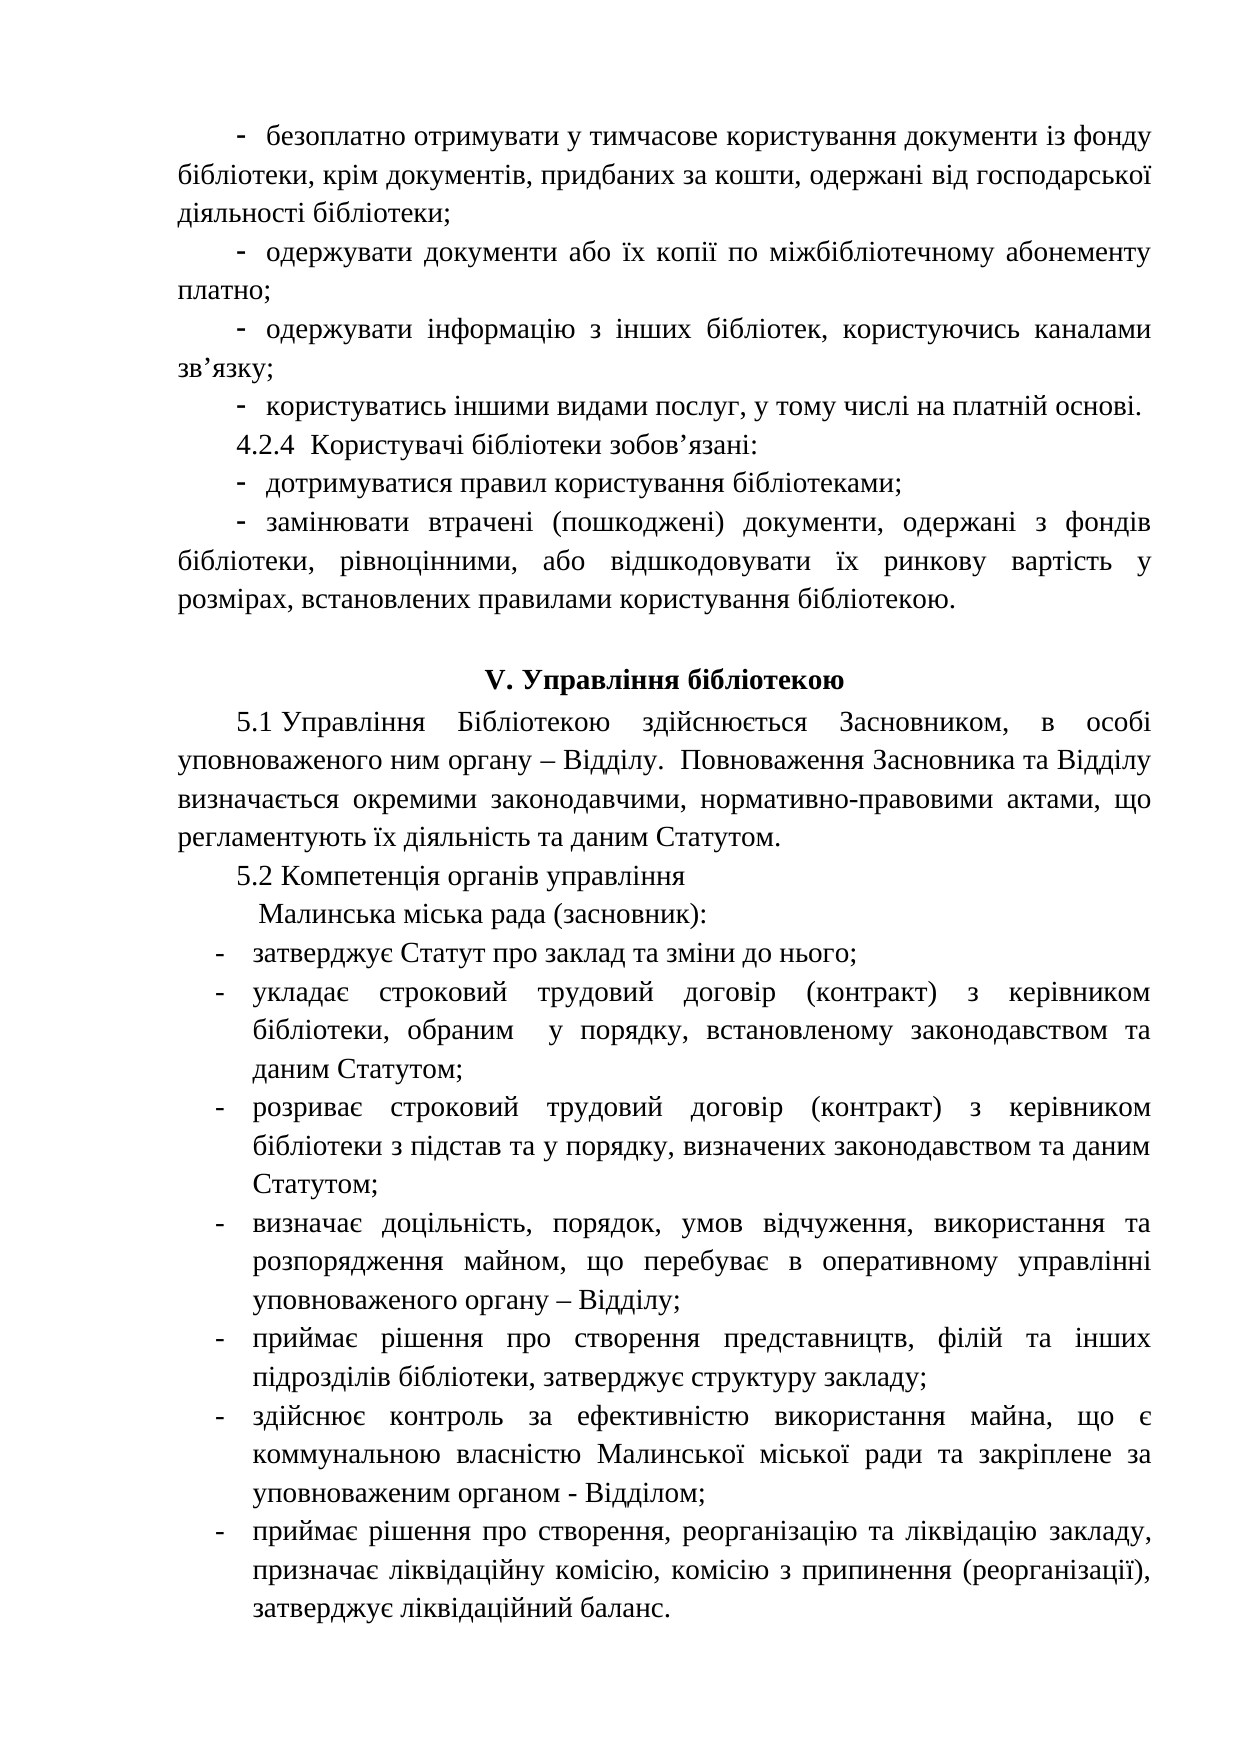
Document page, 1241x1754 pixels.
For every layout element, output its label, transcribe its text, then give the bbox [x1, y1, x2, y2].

list одержувати документи або їх копії по міжбібліотечному абонементу платно; [177, 234, 1152, 306]
list укладає строковий трудовий договір (контракт) з керівником бібліотеки, обраним у порядку, встановленому законодавством та даним Статутом; [215, 974, 1152, 1084]
list приймає рішення про створення представництв, філій та інших підрозділів бібліотеки, затверджує структуру закладу; [215, 1321, 1152, 1393]
list дотримуватися правил користування бібліотеками; [177, 465, 1152, 499]
list приймає рішення про створення, реорганізацію та ліквідацію закладу, призначає ліквідаційну комісію, комісію з припинення (реорганізації), затверджує ліквідаційний баланс. [215, 1513, 1152, 1624]
text V. Управління бібліотекою [177, 658, 1152, 698]
list Управління Бібліотекою здійснюється Засновником, в особі уповноваженого ним органу – Відділу. Повноваження Засновника та Відділу визначається окремими законодавчими, нормативно-правовими актами, що регламентують їх діяльність та даним Статутом. [177, 704, 1152, 853]
list затверджує Статут про заклад та зміни до нього; [215, 935, 1152, 969]
list користуватись іншими видами послуг, у тому числі на платній основі. [177, 388, 1152, 422]
list здійснює контроль за ефективністю використання майна, що є коммунальною власністю Малинської міської ради та закріплене за уповноваженим органом - Відділом; [215, 1398, 1152, 1508]
list розриває строковий трудовий договір (контракт) з керівником бібліотеки з підстав та у порядку, визначених законодавством та даним Статутом; [215, 1089, 1152, 1200]
list визначає доцільність, порядок, умов відчуження, використання та розпорядження майном, що перебуває в оперативному управлінні уповноваженого органу – Відділу; [215, 1205, 1152, 1316]
list безоплатно отримувати у тимчасове користування документи із фонду бібліотеки, крім документів, придбаних за кошти, одержані від господарської діяльності бібліотеки; [177, 118, 1152, 229]
list одержувати інформацію з інших бібліотек, користуючись каналами зв’язку; [177, 311, 1152, 383]
list Користувачі бібліотеки зобов’язані: [177, 427, 1152, 460]
list Компетенція органів управління [177, 858, 1152, 892]
text Малинська міська рада (засновник): [236, 897, 1152, 930]
list замінювати втрачені (пошкоджені) документи, одержані з фондів бібліотеки, рівноцінними, або відшкодовувати їх ринкову вартість у розмірах, встановлених правилами користування бібліотекою. [177, 504, 1152, 615]
